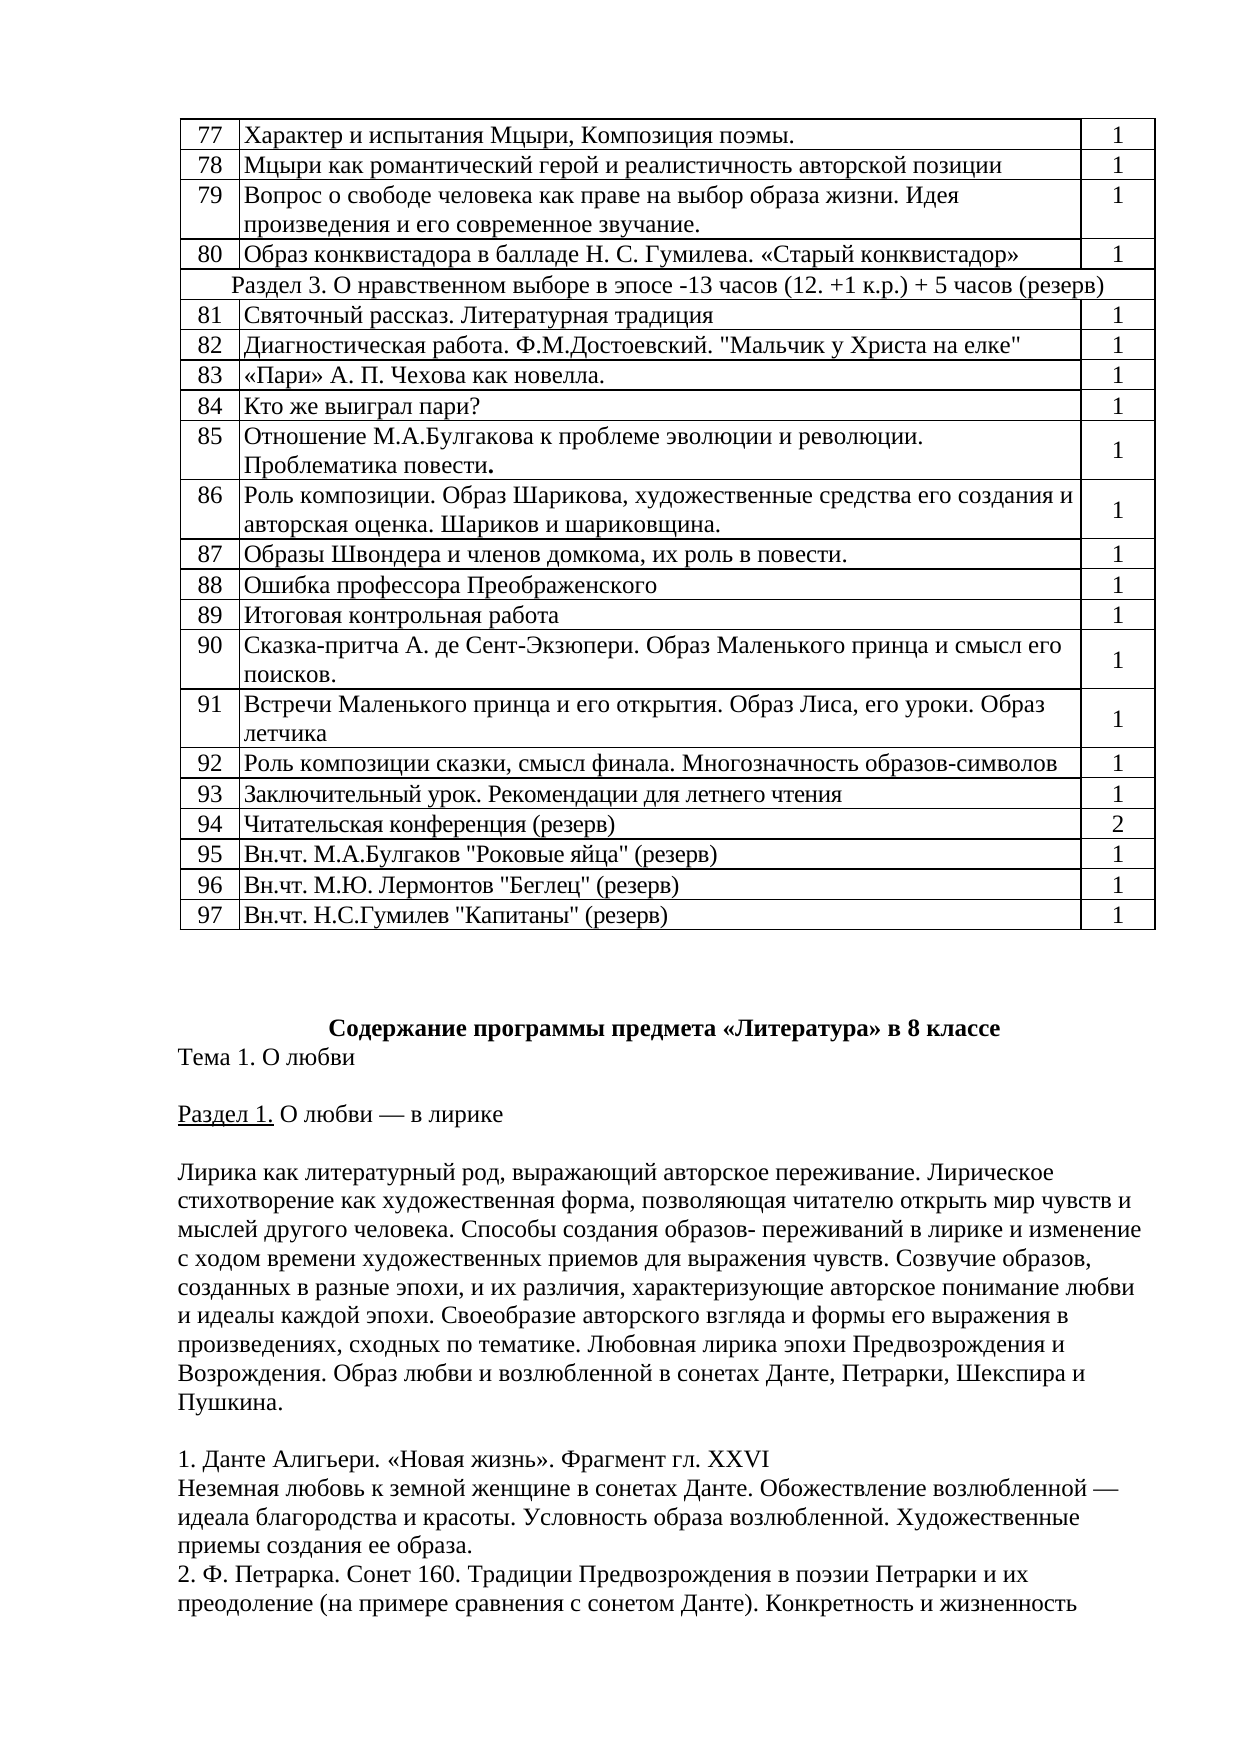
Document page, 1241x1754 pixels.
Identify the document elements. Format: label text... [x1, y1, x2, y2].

text Раздел 1. О любви — в лирике [177, 1099, 1152, 1128]
table_cell 82 [181, 330, 239, 359]
table_cell 1 [1082, 150, 1154, 179]
table_cell Образы Швондера и членов домкома, их роль в повести. [240, 540, 1080, 568]
table_cell 77 [181, 120, 239, 148]
table_cell Кто же выиграл пари? [240, 391, 1080, 420]
table_cell 1 [1082, 180, 1154, 238]
table_cell 1 [1082, 630, 1154, 688]
table_cell Вн.чт. М.Ю. Лермонтов "Беглец" (резерв) [240, 870, 1080, 898]
table_cell Заключительный урок. Рекомендации для летнего чтения [240, 779, 1080, 807]
table_cell Раздел 3. О нравственном выборе в эпосе -13 часов (12. +1 к.р.) + 5 часов (резерв) [181, 270, 1154, 298]
table_cell 1 [1082, 689, 1154, 747]
table_cell 96 [181, 870, 239, 898]
table_cell Читательская конференция (резерв) [240, 809, 1080, 838]
table_cell 1 [1082, 748, 1154, 777]
table_cell 86 [181, 480, 239, 538]
table_cell 97 [181, 900, 239, 929]
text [177, 1559, 1152, 1617]
table_cell 93 [181, 779, 239, 807]
table_cell Характер и испытания Мцыри, Композиция поэмы. [240, 120, 1080, 148]
table_cell 84 [181, 391, 239, 420]
table_cell Сказка-притча А. де Сент-Экзюпери. Образ Маленького принца и смысл его поисков. [240, 630, 1080, 688]
table_cell «Пари» А. П. Чехова как новелла. [240, 361, 1080, 389]
table_cell 1 [1082, 330, 1154, 359]
table_cell 89 [181, 600, 239, 629]
table_cell Образ конквистадора в балладе Н. С. Гумилева. «Старый конквистадор» [240, 240, 1080, 268]
table_cell 92 [181, 748, 239, 777]
table_cell 1 [1082, 119, 1154, 148]
table_cell Роль композиции сказки, смысл финала. Многозначность образов-символов [240, 748, 1080, 777]
table_cell 81 [181, 300, 239, 329]
table_cell 1 [1082, 421, 1154, 479]
table_cell 1 [1082, 360, 1154, 389]
table_cell 83 [181, 361, 239, 389]
table_cell 90 [181, 630, 239, 688]
table_cell Итоговая контрольная работа [240, 600, 1080, 629]
table_cell Ошибка профессора Преображенского [240, 570, 1080, 598]
table_cell 1 [1082, 539, 1154, 568]
table_cell 1 [1082, 569, 1154, 598]
table_cell Отношение М.А.Булгакова к проблеме эволюции и революции. Проблематика повести. [240, 421, 1080, 479]
table_cell 94 [181, 809, 239, 838]
text 1. Данте Алигьери. «Новая жизнь». Фрагмент гл. XXVI [177, 1444, 1152, 1473]
table_cell 79 [181, 180, 239, 238]
table_cell 1 [1082, 778, 1154, 807]
table_cell 1 [1082, 390, 1154, 420]
table_cell 1 [1082, 600, 1154, 629]
table_cell Вн.чт. М.А.Булгаков "Роковые яйца" (резерв) [240, 840, 1080, 868]
table_cell Встречи Маленького принца и его открытия. Образ Лиса, его уроки. Образ летчика [240, 690, 1080, 747]
table_cell 85 [181, 421, 239, 479]
table_cell 1 [1082, 869, 1154, 898]
table_cell 80 [181, 240, 239, 268]
table_cell 91 [181, 690, 239, 747]
table_cell Вопрос о свободе человека как праве на выбор образа жизни. Идея произведения и его современное звучание. [240, 180, 1080, 238]
text Тема 1. О любви [177, 1042, 1152, 1070]
table_cell Вн.чт. Н.С.Гумилев "Капитаны" (резерв) [240, 900, 1080, 929]
table_cell Святочный рассказ. Литературная традиция [240, 300, 1080, 329]
text Неземная любовь к земной женщине в сонетах Данте. Обожествление возлюбленной — идеала благородства и красоты. Условность образа возлюбленной. Художественные приемы создания ее образа. [177, 1473, 1152, 1559]
table_cell 1 [1082, 839, 1154, 868]
table_cell 1 [1082, 239, 1154, 268]
table_cell 1 [1082, 900, 1154, 929]
table_cell 1 [1082, 480, 1154, 538]
text Лирика как литературный род, выражающий авторское переживание. Лирическое стихотворение как художественная форма, позволяющая читателю открыть мир чувств и мыслей другого человека. Способы создания образов- переживаний в лирике и изменение с ходом времени художественных приемов для выражения чувств. Созвучие образов, созданных в разные эпохи, и их различия, характеризующие авторское понимание любви и идеалы каждой эпохи. Своеобразие авторского взгляда и формы его выражения в произведениях, сходных по тематике. Любовная лирика эпохи Предвозрождения и Возрождения. Образ любви и возлюбленной в сонетах Данте, Петрарки, Шекспира и Пушкина. [177, 1157, 1152, 1415]
table_cell 78 [181, 150, 239, 179]
table_cell Роль композиции. Образ Шарикова, художественные средства его создания и авторская оценка. Шариков и шариковщина. [240, 480, 1080, 538]
table_cell 87 [181, 540, 239, 568]
table_cell 95 [181, 840, 239, 868]
table_cell Мцыри как романтический герой и реалистичность авторской позиции [240, 150, 1080, 179]
table_cell 88 [181, 570, 239, 598]
table_cell 2 [1082, 809, 1154, 838]
list Содержание программы предмета «Литература» в 8 классе [177, 1013, 1152, 1042]
table_cell 1 [1082, 300, 1154, 329]
table_cell Диагностическая работа. Ф.М.Достоевский. "Мальчик у Христа на елке" [240, 330, 1080, 359]
